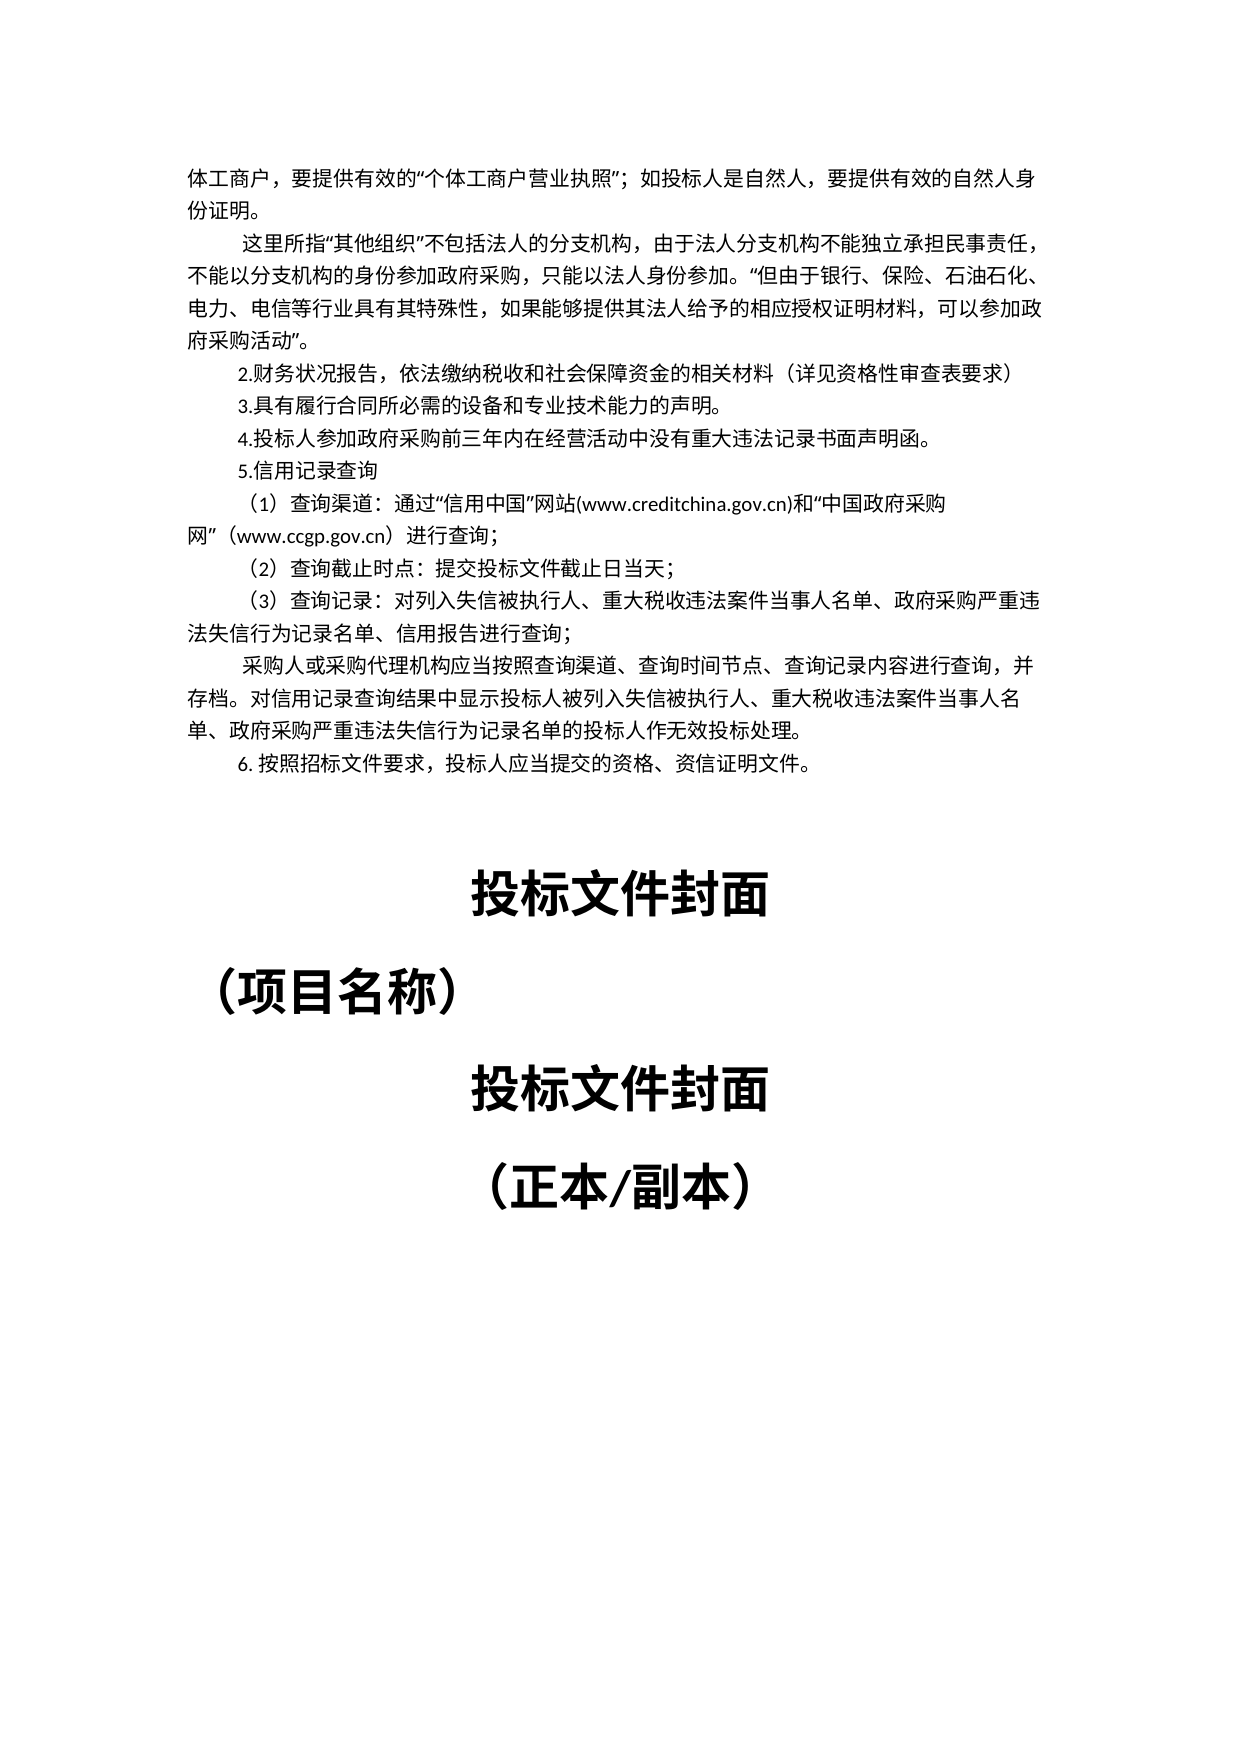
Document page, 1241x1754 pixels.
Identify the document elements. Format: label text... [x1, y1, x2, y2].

text （1）查询渠道：通过“信用中国”网站(www.creditchina.gov.cn)和“中国政府采购网”（www.ccgp.gov.cn）进行查询； [187, 487, 1053, 552]
text 投标文件封面 [187, 1039, 1053, 1137]
text 6. 按照招标文件要求，投标人应当提交的资格、资信证明文件。 [187, 747, 1053, 779]
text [187, 162, 1053, 227]
text （2）查询截止时点：提交投标文件截止日当天； [187, 552, 1053, 584]
text 这里所指“其他组织”不包括法人的分支机构，由于法人分支机构不能独立承担民事责任，不能以分支机构的身份参加政府采购，只能以法人身份参加。“但由于银行、保险、石油石化、电力、电信等行业具有其特殊性，如果能够提供其法人给予的相应授权证明材料，可以参加政府采购活动”。 [187, 227, 1053, 357]
text （项目名称） [187, 942, 1053, 1039]
text 采购人或采购代理机构应当按照查询渠道、查询时间节点、查询记录内容进行查询，并存档。对信用记录查询结果中显示投标人被列入失信被执行人、重大税收违法案件当事人名单、政府采购严重违法失信行为记录名单的投标人作无效投标处理。 [187, 649, 1053, 747]
text 投标文件封面 [187, 844, 1053, 942]
text 2.财务状况报告，依法缴纳税收和社会保障资金的相关材料（详见资格性审查表要求） [187, 357, 1053, 389]
text （正本/副本） [187, 1137, 1053, 1234]
text 4.投标人参加政府采购前三年内在经营活动中没有重大违法记录书面声明函。 [187, 422, 1053, 454]
text （3）查询记录：对列入失信被执行人、重大税收违法案件当事人名单、政府采购严重违法失信行为记录名单、信用报告进行查询； [187, 584, 1053, 649]
text 5.信用记录查询 [187, 454, 1053, 487]
text 3.具有履行合同所必需的设备和专业技术能力的声明。 [187, 389, 1053, 422]
